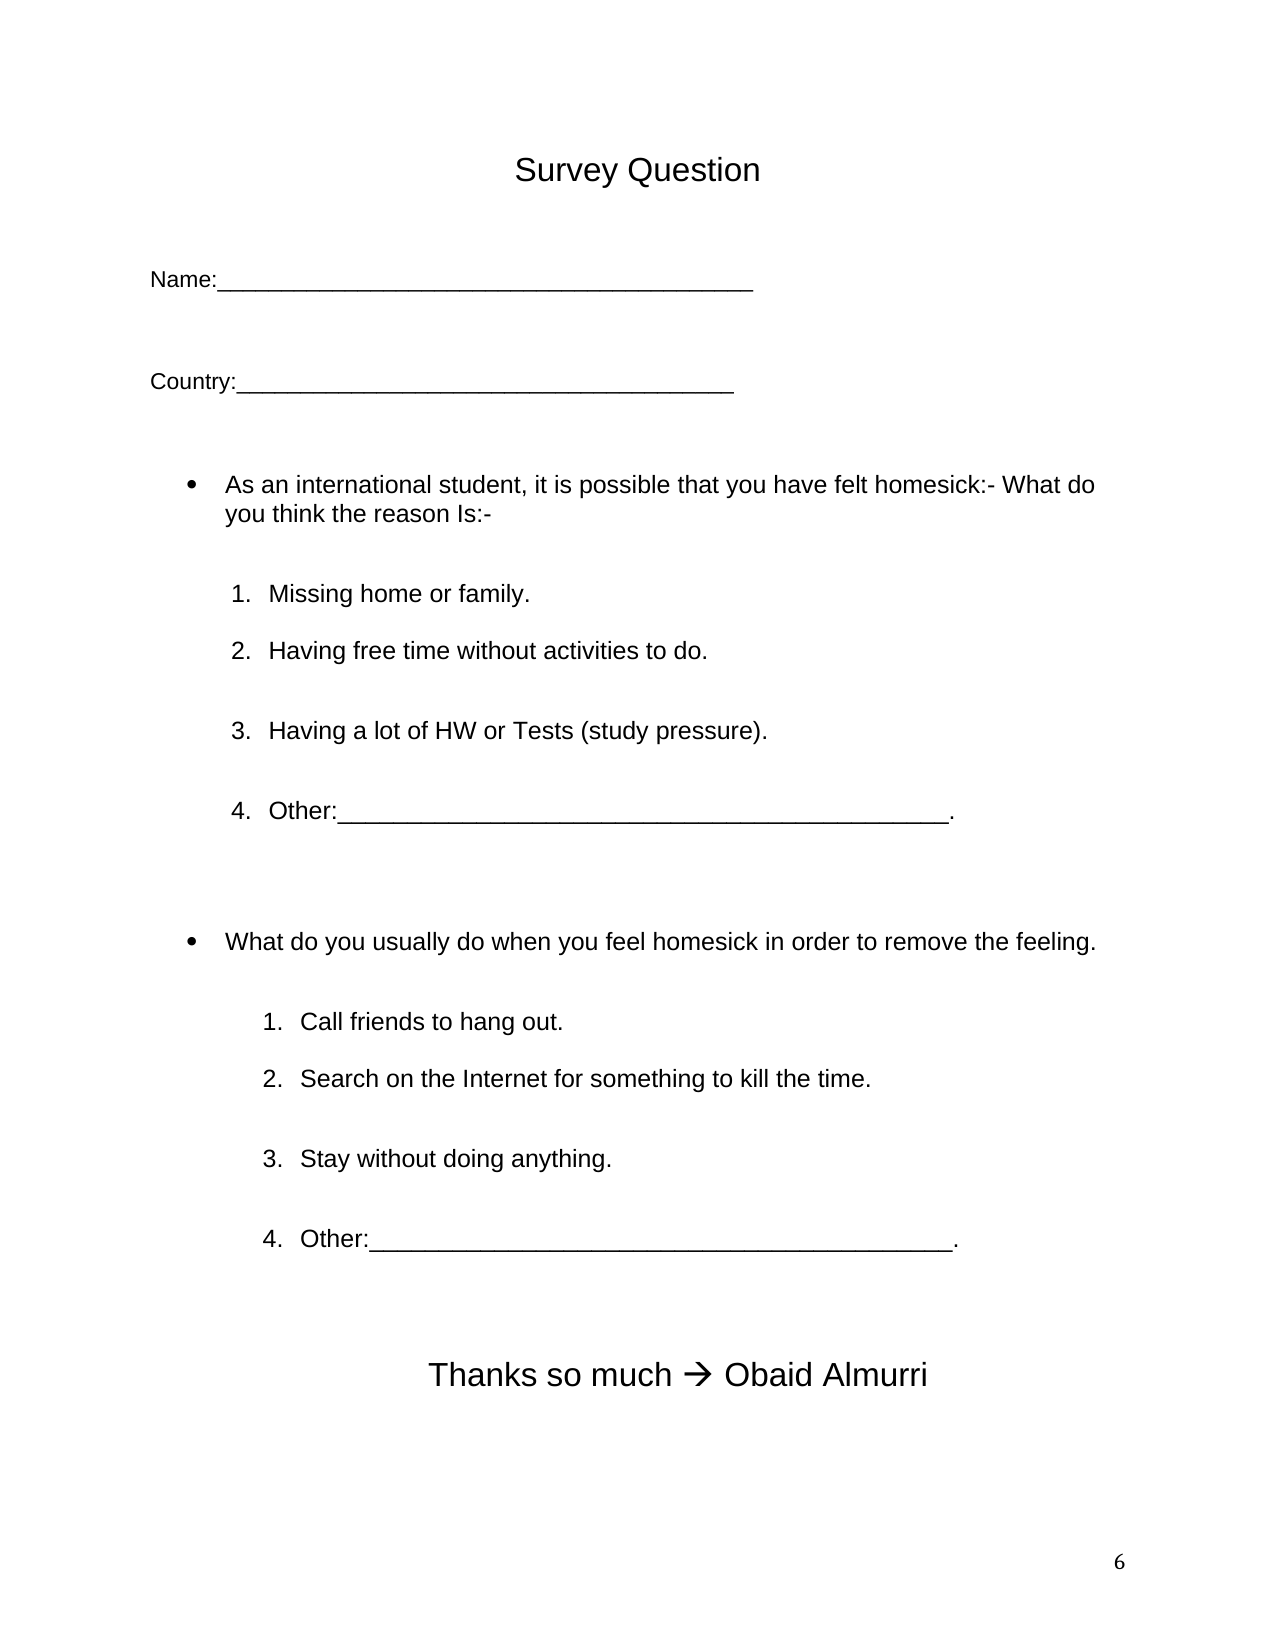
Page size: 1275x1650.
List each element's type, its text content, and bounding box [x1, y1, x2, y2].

list Missing home or family. [231, 579, 1125, 608]
text Thanks so much Obaid Almurri [231, 1354, 1125, 1393]
list Having a lot of HW or Tests (study pressure). [231, 716, 1125, 745]
list Other:____________________________________________. [231, 796, 1125, 825]
list Stay without doing anything. [262, 1144, 1125, 1173]
list Other:__________________________________________. [262, 1224, 1125, 1252]
list Call friends to hang out. [262, 1007, 1125, 1035]
text Name:__________________________________________ [150, 266, 1125, 292]
list As an international student, it is possible that you have felt homesick:- What do you think the reason Is:- [187, 470, 1125, 528]
list Search on the Internet for something to kill the time. [262, 1064, 1125, 1093]
text Survey Question [150, 150, 1125, 188]
text Country:_______________________________________ [150, 368, 1125, 394]
list What do you usually do when you feel homesick in order to remove the feeling. [187, 927, 1125, 956]
list Having free time without activities to do. [231, 636, 1125, 665]
